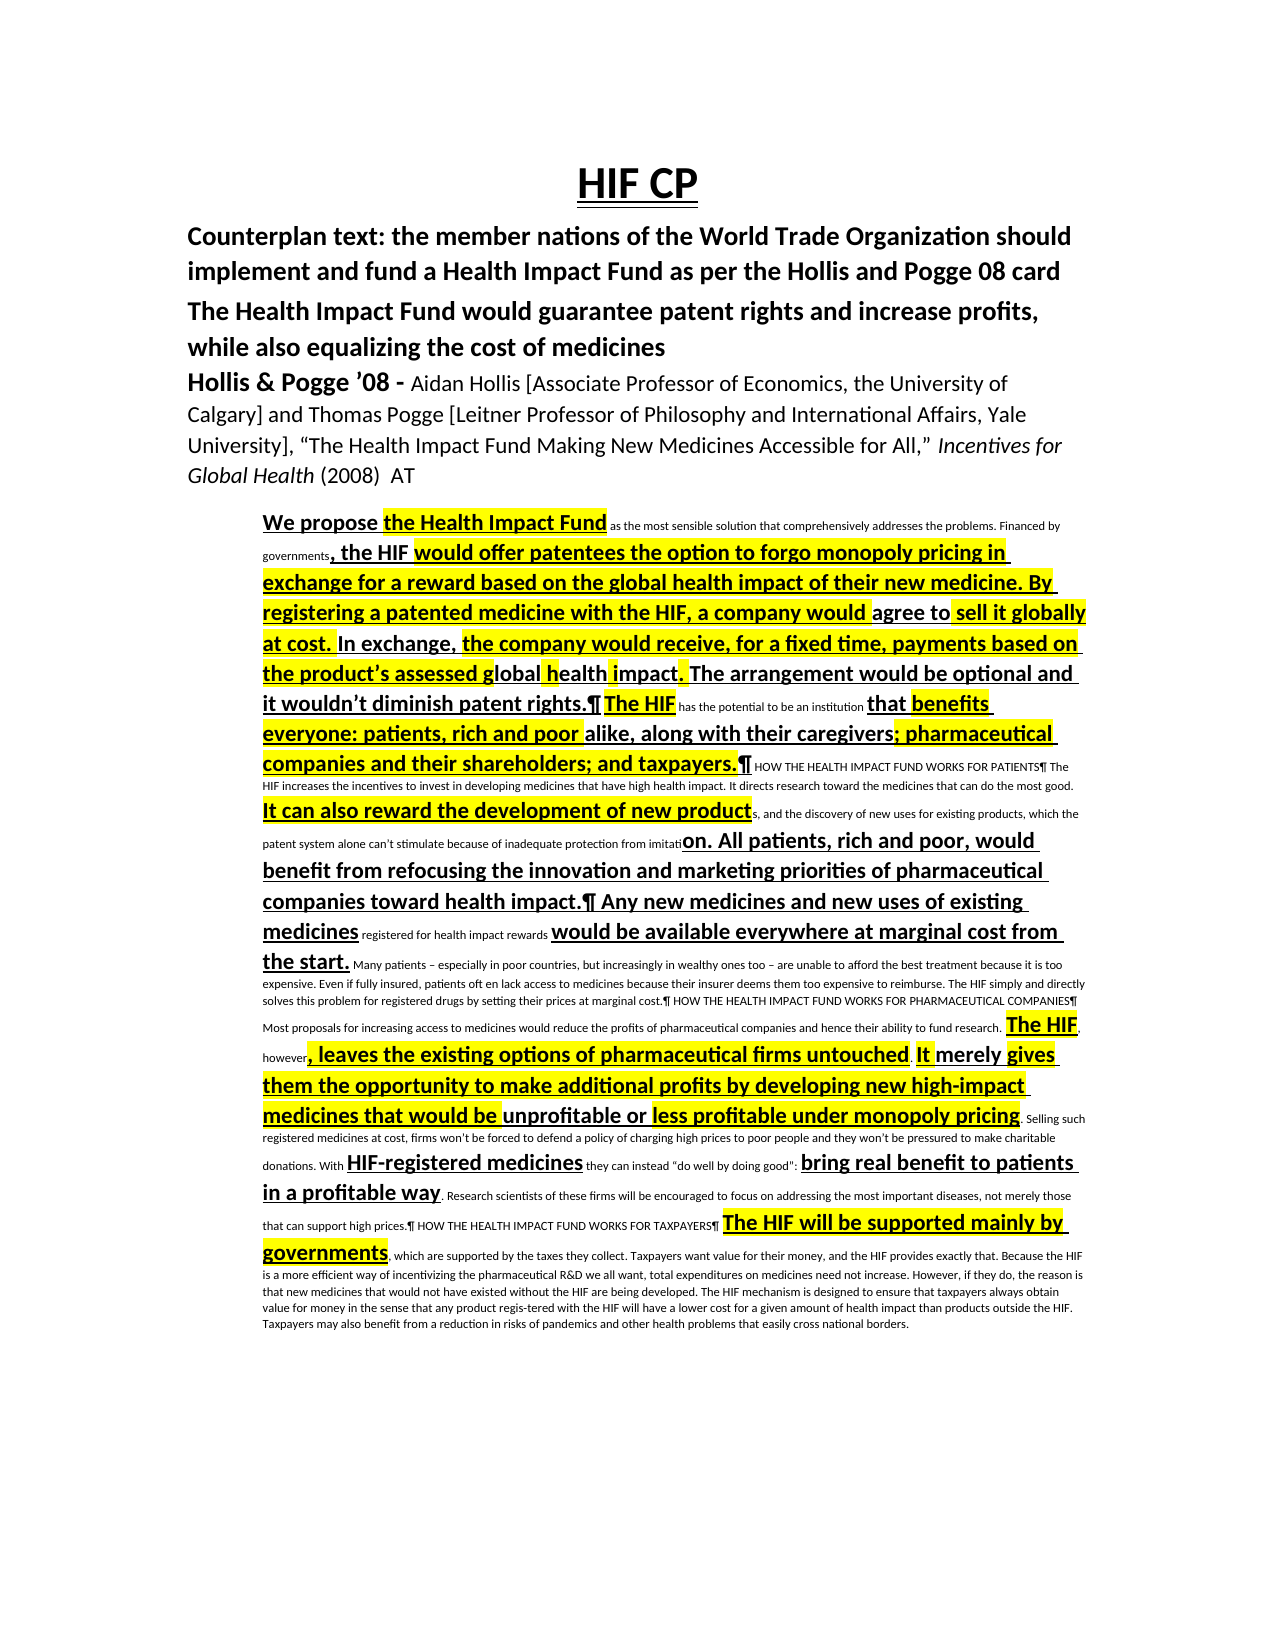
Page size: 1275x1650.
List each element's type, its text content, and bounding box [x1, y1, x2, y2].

subtitle The Health Impact Fund would guarantee patent rights and increase profits, while also equalizing the cost of medicines [187, 294, 1087, 363]
text We propose the Health Impact Fund as the most sensible solution that comprehensively addresses the problems. Financed by governments, the HIF would offer patentees the option to forgo monopoly pricing in exchange for a reward based on the global health impact of their new medicine. By registering a patented medicine with the HIF, a company would agree to sell it globally at cost. In exchange, the company would receive, for a fixed time, payments based on the product’s assessed global health impact. The arrangement would be optional and it wouldn’t diminish patent rights.¶ The HIF has the potential to be an institution that benefits everyone: patients, rich and poor alike, along with their caregivers; pharmaceutical companies and their shareholders; and taxpayers.¶ HOW THE HEALTH IMPACT FUND WORKS FOR PATIENTS¶ The HIF increases the incentives to invest in developing medicines that have high health impact. It directs research toward the medicines that can do the most good. It can also reward the development of new products, and the discovery of new uses for existing products, which the patent system alone can’t stimulate because of inadequate protection from imitation. All patients, rich and poor, would benefit from refocusing the innovation and marketing priorities of pharmaceutical companies toward health impact.¶ Any new medicines and new uses of existing medicines registered for health impact rewards would be available everywhere at marginal cost from the start. Many patients – especially in poor countries, but increasingly in wealthy ones too – are unable to afford the best treatment because it is too expensive. Even if fully insured, patients oft en lack access to medicines because their insurer deems them too expensive to reimburse. The HIF simply and directly solves this problem for registered drugs by setting their prices at marginal cost.¶ HOW THE HEALTH IMPACT FUND WORKS FOR PHARMACEUTICAL COMPANIES¶ Most proposals for increasing access to medicines would reduce the profits of pharmaceutical companies and hence their ability to fund research. The HIF, however, leaves the existing options of pharmaceutical firms untouched. It merely gives them the opportunity to make additional profits by developing new high-impact medicines that would be unprofitable or less profitable under monopoly pricing. Selling such registered medicines at cost, firms won’t be forced to defend a policy of charging high prices to poor people and they won’t be pressured to make charitable donations. With HIF-registered medicines they can instead “do well by doing good”: bring real benefit to patients in a profitable way. Research scientists of these firms will be encouraged to focus on addressing the most important diseases, not merely those that can support high prices.¶ HOW THE HEALTH IMPACT FUND WORKS FOR TAXPAYERS¶ The HIF will be supported mainly by governments, which are supported by the taxes they collect. Taxpayers want value for their money, and the HIF provides exactly that. Because the HIF is a more efficient way of incentivizing the pharmaceutical R&D we all want, total expenditures on medicines need not increase. However, if they do, the reason is that new medicines that would not have existed without the HIF are being developed. The HIF mechanism is designed to ensure that taxpayers always obtain value for money in the sense that any product regis-tered with the HIF will have a lower cost for a given amount of health impact than products outside the HIF. Taxpayers may also benefit from a reduction in risks of pandemics and other health problems that easily cross national borders. [262, 508, 1087, 1332]
subtitle HIF CP [187, 154, 1087, 210]
subtitle Counterplan text: the member nations of the World Trade Organization should implement and fund a Health Impact Fund as per the Hollis and Pogge 08 card [187, 219, 1087, 287]
text Hollis & Pogge ’08 - Aidan Hollis [Associate Professor of Economics, the University of Calgary] and Thomas Pogge [Leitner Professor of Philosophy and International Affairs, Yale University], “The Health Impact Fund Making New Medicines Accessible for All,” Incentives for Global Health (2008) AT [187, 365, 1087, 489]
